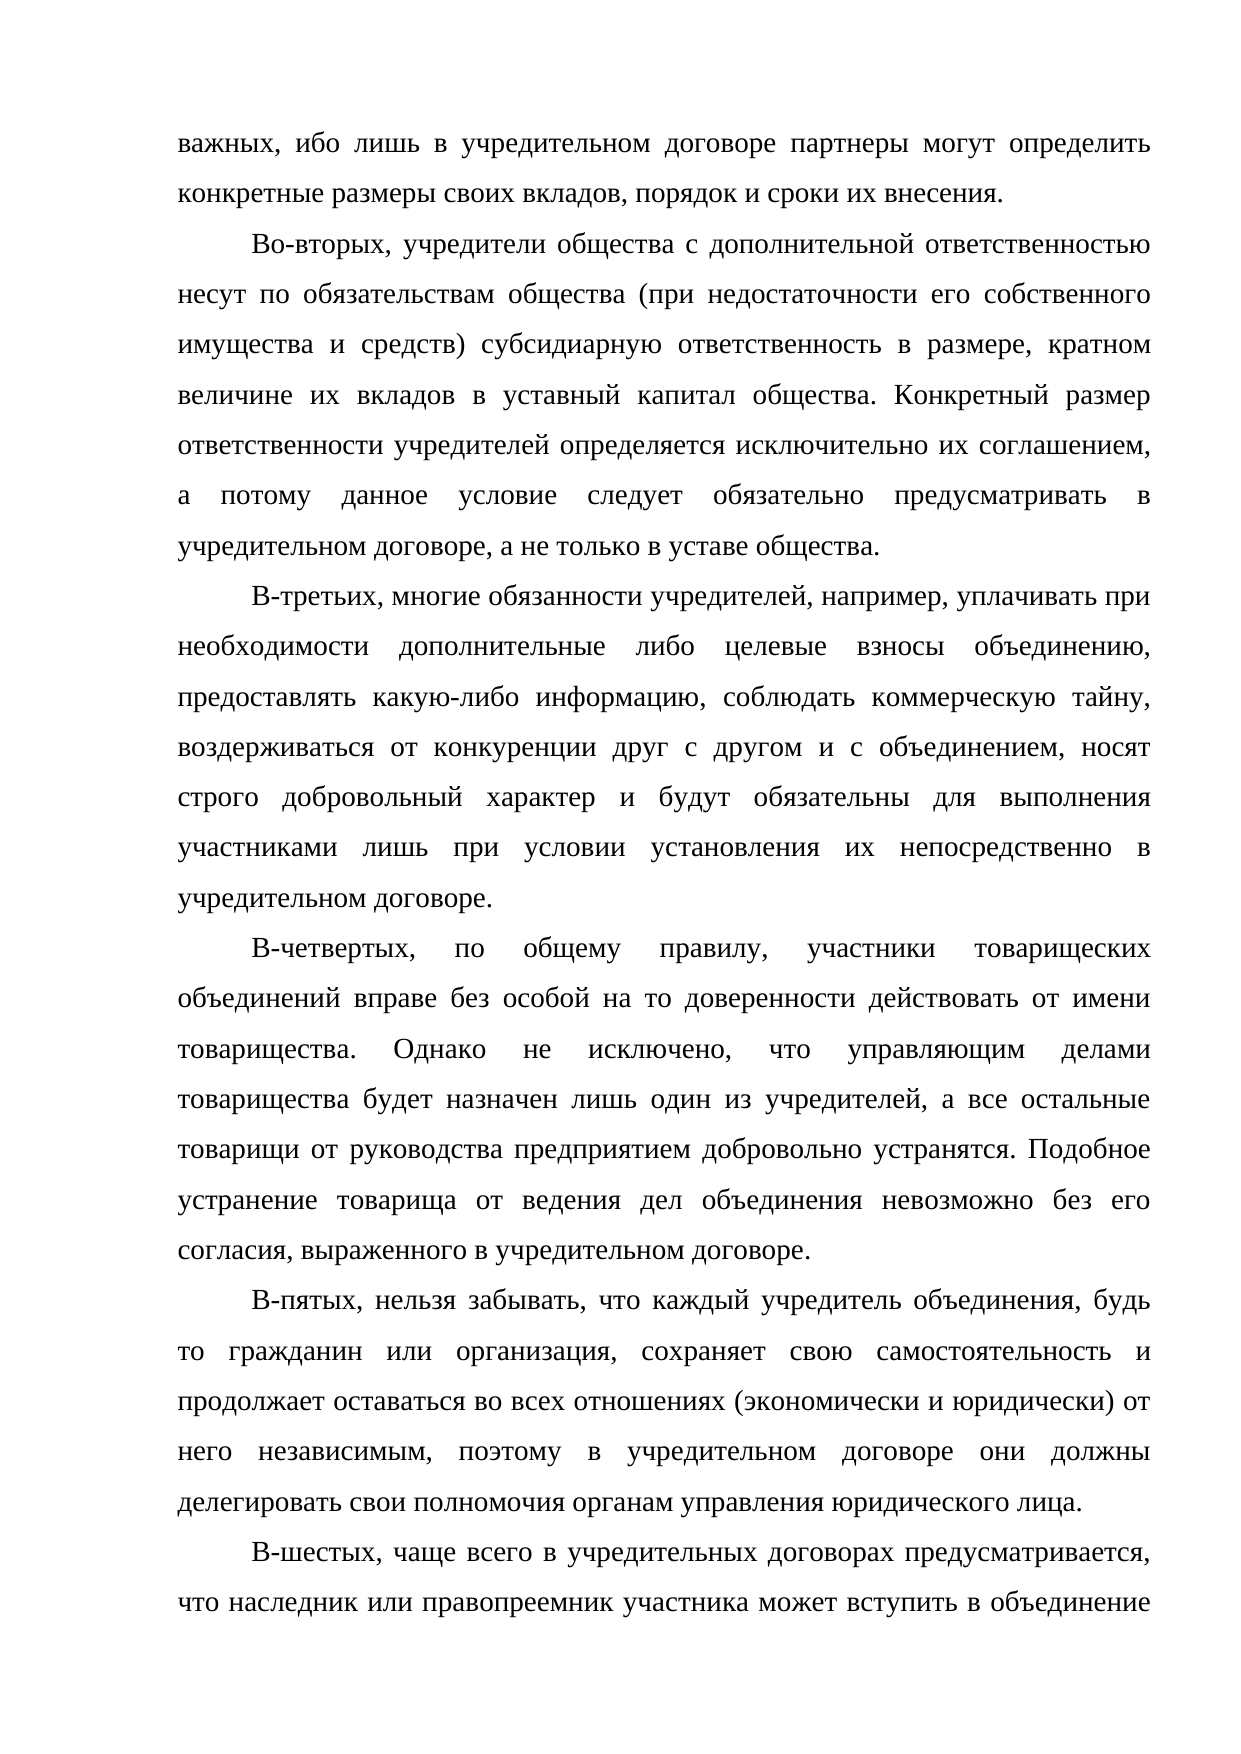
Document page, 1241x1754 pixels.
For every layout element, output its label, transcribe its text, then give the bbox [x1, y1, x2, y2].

text В-третьих, многие обязанности учредителей, например, уплачивать при необходимости дополнительные либо целевые взносы объединению, предоставлять какую-либо информацию, соблюдать коммерческую тайну, воздерживаться от конкуренции друг с другом и с объединением, носят строго добровольный характер и будут обязательны для выполнения участниками лишь при условии установления их непосредственно в учредительном договоре. [177, 578, 1152, 913]
text В-четвертых, по общему правилу, участники товарищеских объединений вправе без особой на то доверенности действовать от имени товарищества. Однако не исключено, что управляющим делами товарищества будет назначен лишь один из учредителей, а все остальные товарищи от руководства предприятием добровольно устранятся. Подобное устранение товарища от ведения дел объединения невозможно без его согласия, выраженного в учредительном договоре. [177, 930, 1152, 1266]
text Во-вторых, учредители общества с дополнительной ответственностью несут по обязательствам общества (при недостаточности его собственного имущества и средств) субсидиарную ответственность в размере, кратном величине их вкладов в уставный капитал общества. Конкретный размер ответственности учредителей определяется исключительно их соглашением, а потому данное условие следует обязательно предусматривать в учредительном договоре, а не только в уставе общества. [177, 226, 1152, 561]
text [177, 1534, 1152, 1618]
text В-пятых, нельзя забывать, что каждый учредитель объединения, будь то гражданин или организация, сохраняет свою самостоятельность и продолжает оставаться во всех отношениях (экономически и юридически) от него независимым, поэтому в учредительном договоре они должны делегировать свои полномочия органам управления юридического лица. [177, 1282, 1152, 1517]
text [177, 125, 1152, 209]
